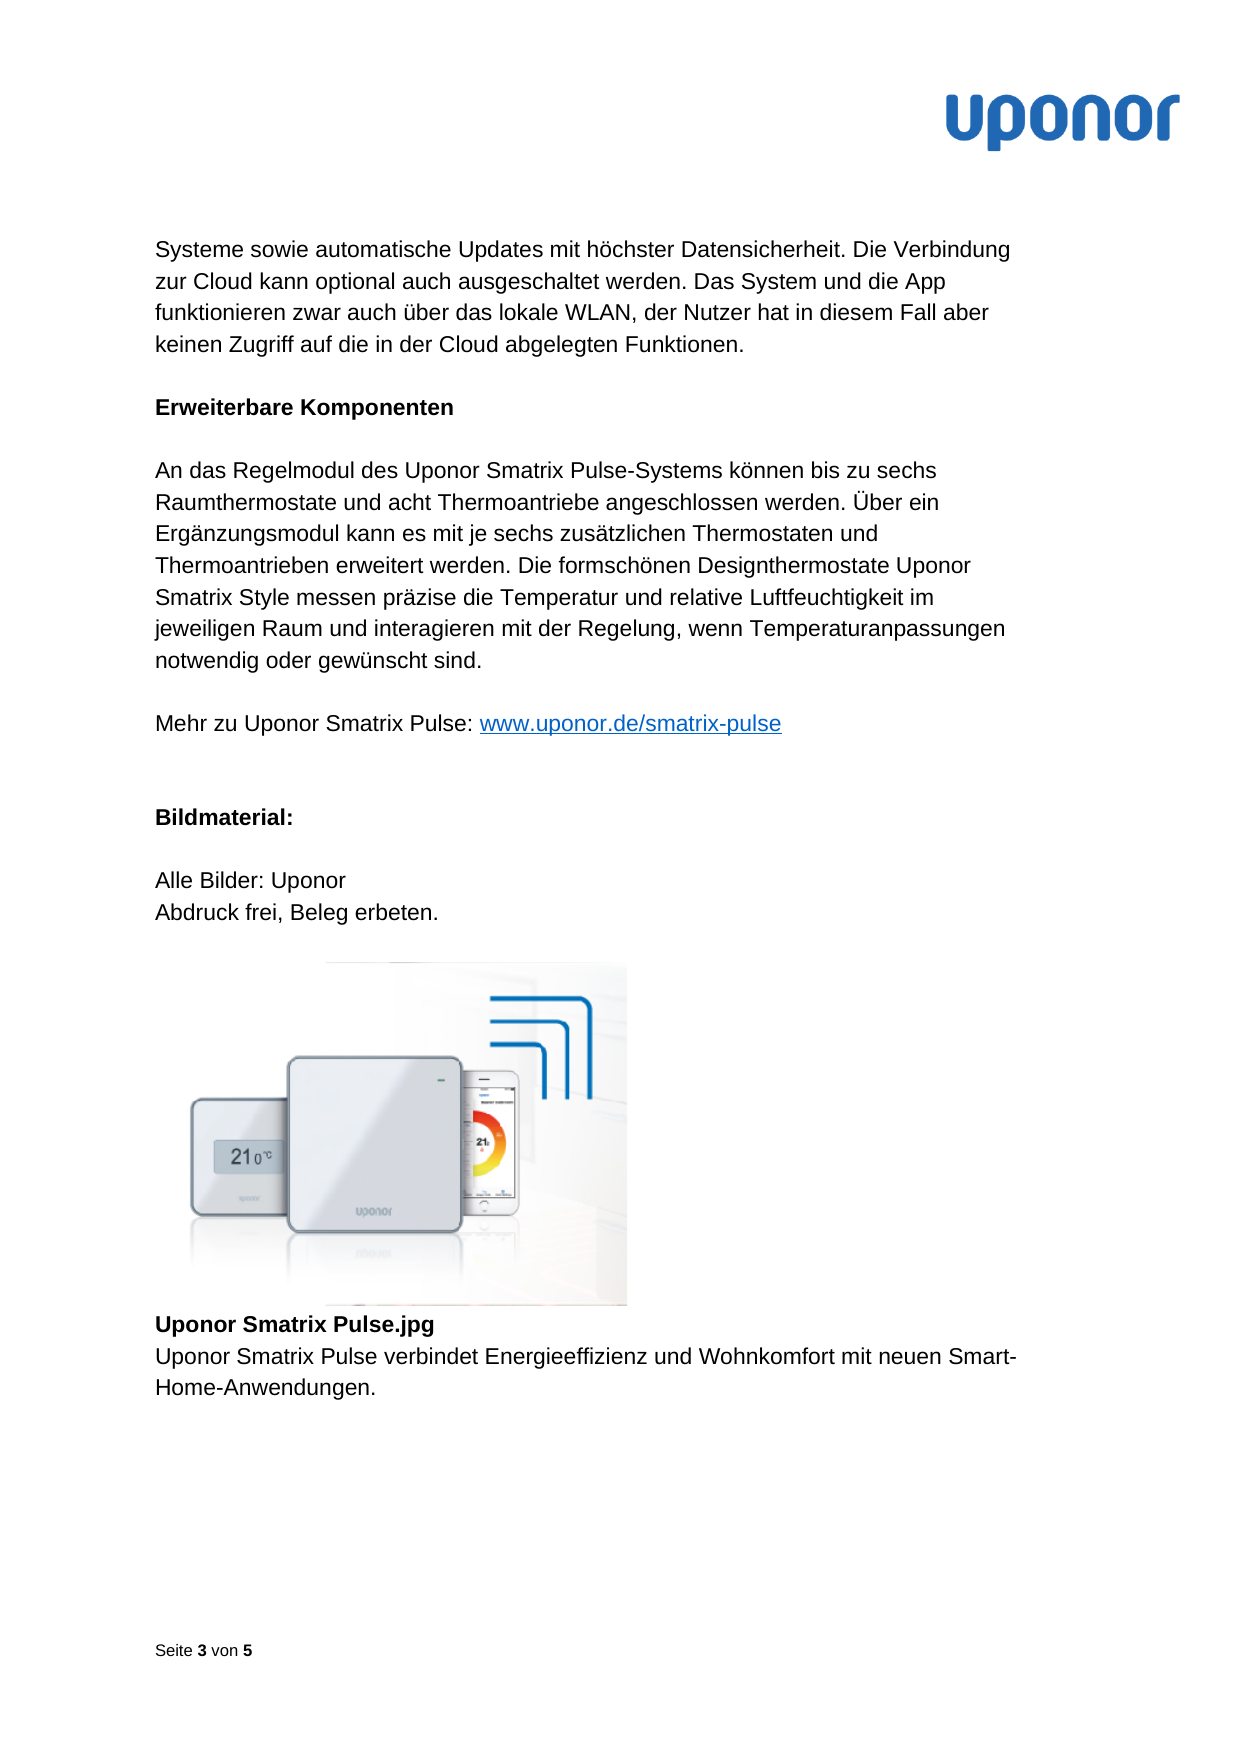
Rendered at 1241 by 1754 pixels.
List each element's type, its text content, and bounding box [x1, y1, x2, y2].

picture [154, 962, 628, 1306]
text Bildmaterial: [155, 804, 1019, 831]
text Erweiterbare Komponenten [155, 394, 1019, 420]
text Abdruck frei, Beleg erbeten. [155, 899, 1019, 925]
text Uponor Smatrix Pulse.jpg [155, 1311, 1019, 1338]
text An das Regelmodul des Uponor Smatrix Pulse-Systems können bis zu sechs Raumthermostate und acht Thermoantriebe angeschlossen werden. Über ein Ergänzungsmodul kann es mit je sechs zusätzlichen Thermostaten und Thermoantrieben erweitert werden. Die formschönen Designthermostate Uponor Smatrix Style messen präzise die Temperatur und relative Luftfeuchtigkeit im jeweiligen Raum und interagieren mit der Regelung, wenn Temperaturanpassungen notwendig oder gewünscht sind. [155, 457, 1019, 673]
text Uponor Smatrix Pulse verbindet Energieeffizienz und Wohnkomfort mit neuen Smart-Home-Anwendungen. [155, 1343, 1019, 1401]
picture [945, 94, 1180, 151]
text Alle Bilder: Uponor [155, 867, 1019, 894]
text Mehr zu Uponor Smatrix Pulse: www.uponor.de/smatrix-pulse [155, 710, 1019, 736]
